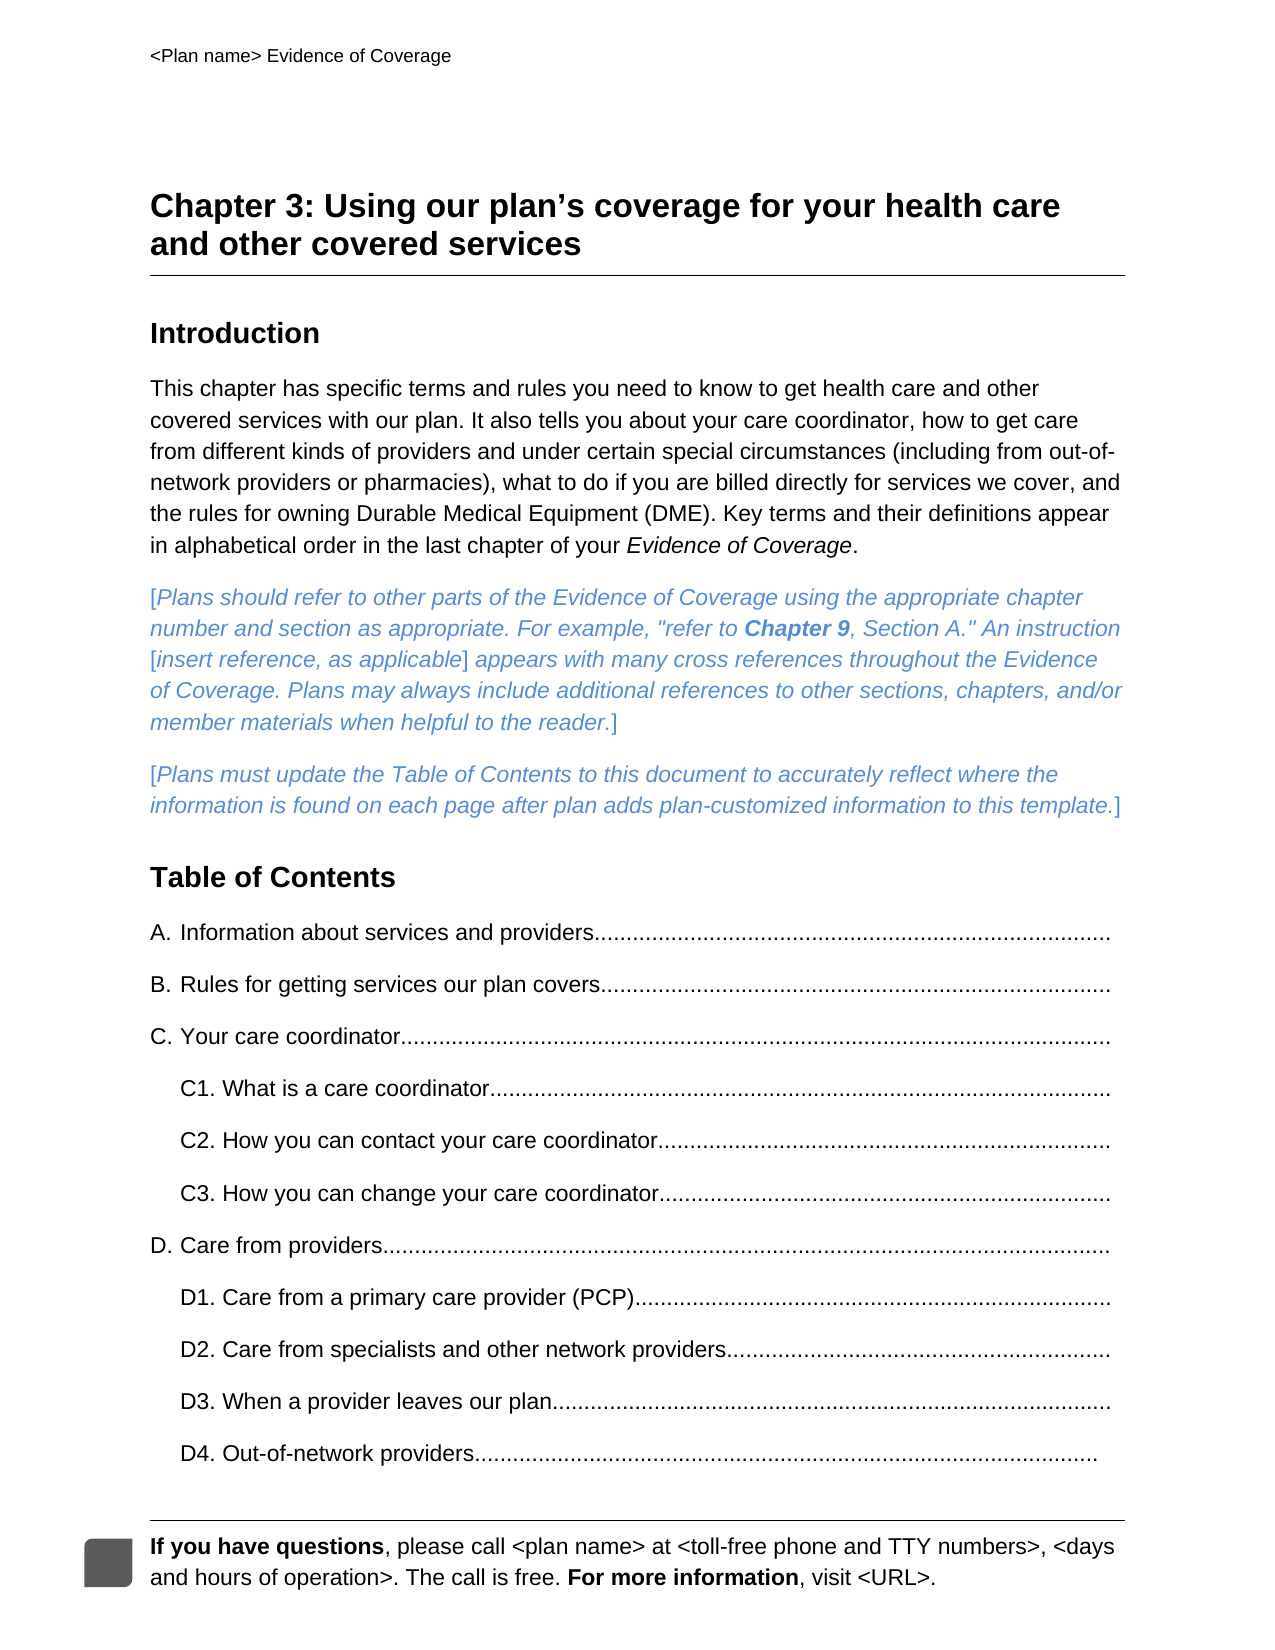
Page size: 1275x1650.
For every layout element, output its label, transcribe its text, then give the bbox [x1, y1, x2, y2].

text This chapter has specific terms and rules you need to know to get health care and other covered services with our plan. It also tells you about your care coordinator, how to get care from different kinds of providers and under certain special circumstances (including from out-of-network providers or pharmacies), what to do if you are billed directly for services we cover, and the rules for owning Durable Medical Equipment (DME). Key terms and their definitions appear in alphabetical order in the last chapter of your Evidence of Coverage. [150, 372, 1125, 559]
text [Plans must update the Table of Contents to this document to accurately reflect where the information is found on each page after plan adds plan-customized information to this template.] [150, 757, 1125, 820]
text Introduction [150, 313, 1125, 351]
title Chapter 3: Using our plan’s coverage for your health care and other covered services [150, 187, 1125, 275]
text [Plans should refer to other parts of the Evidence of Coverage using the appropriate chapter number and section as appropriate. For example, "refer to Chapter 9, Section A." An instruction [insert reference, as applicable] appears with many cross references throughout the Evidence of Coverage. Plans may always include additional references to other sections, chapters, and/or member materials when helpful to the reader.] [150, 580, 1125, 736]
